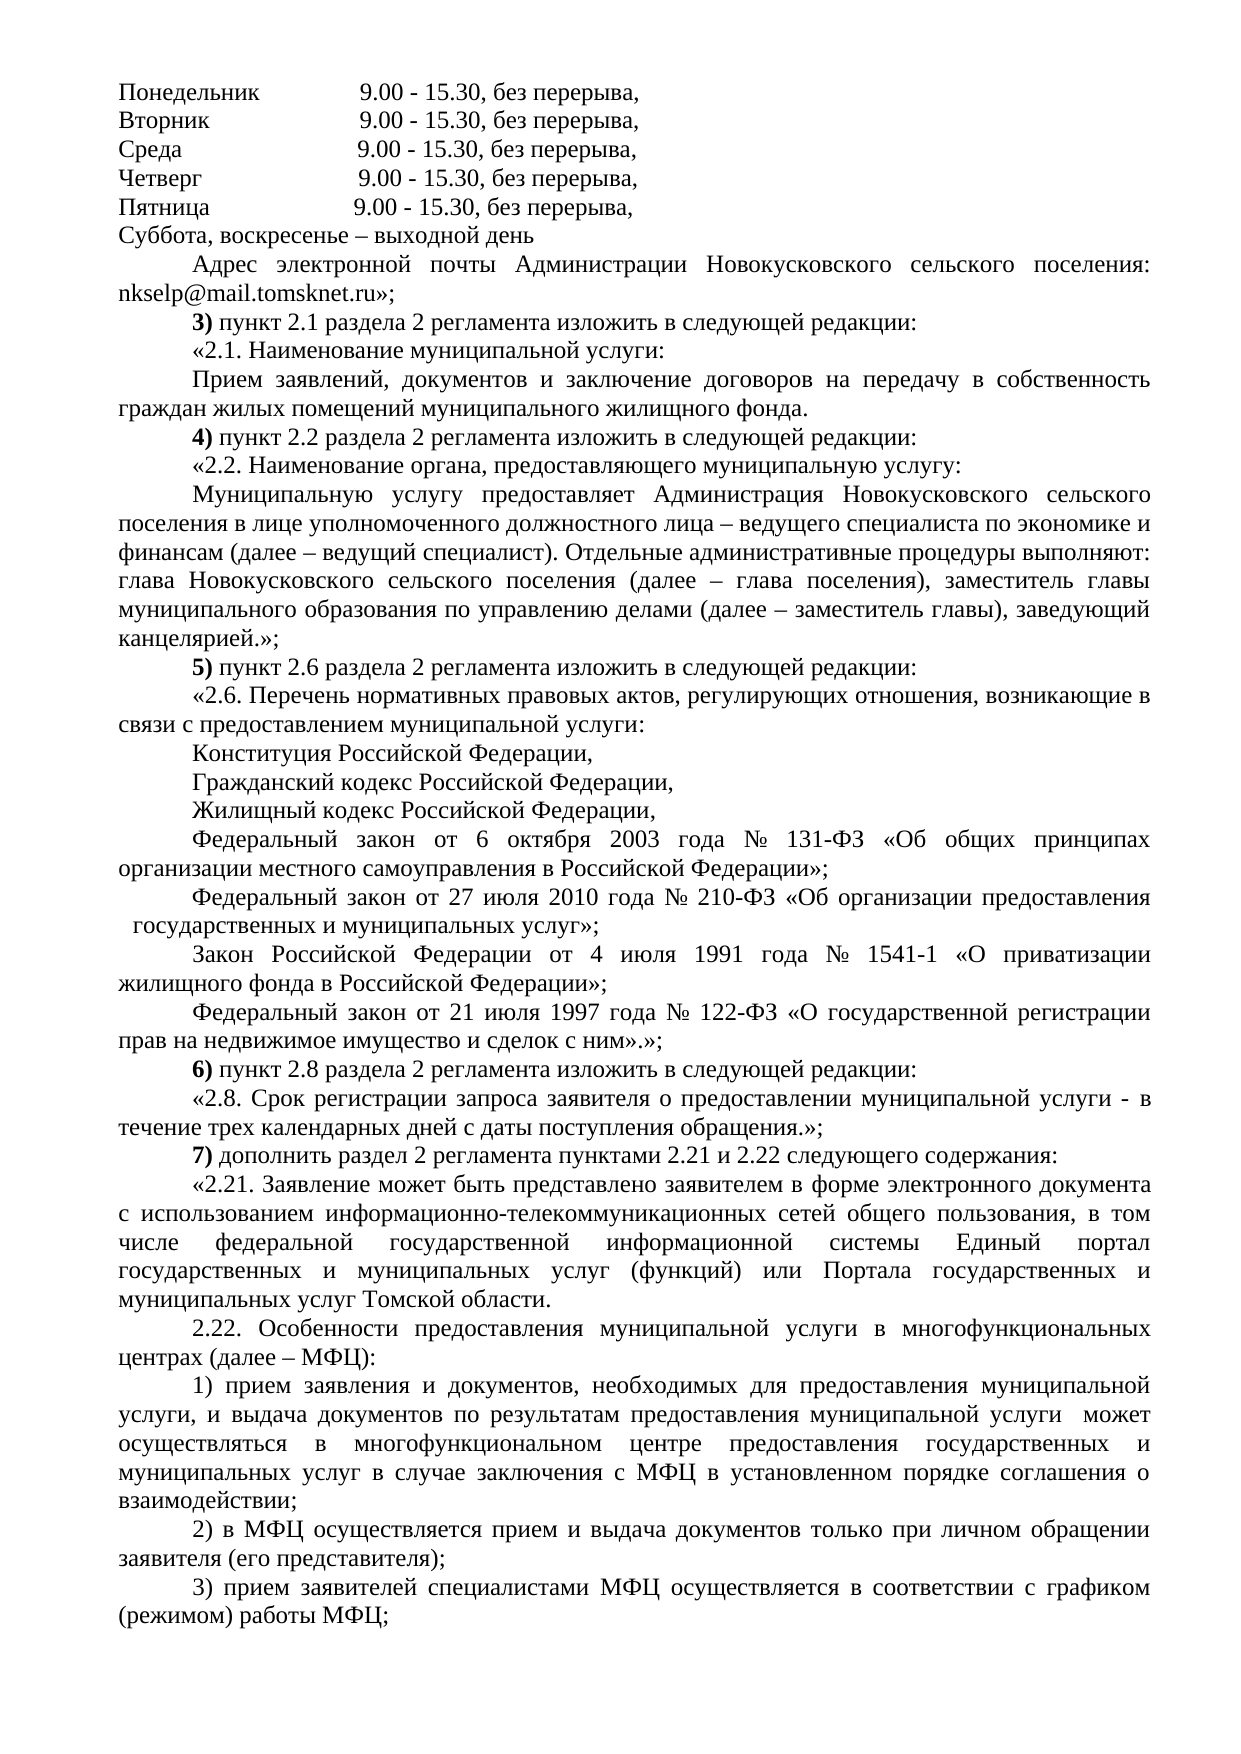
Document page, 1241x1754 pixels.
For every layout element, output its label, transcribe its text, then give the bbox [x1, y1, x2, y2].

list 2) в МФЦ осуществляется прием и выдача документов только при личном обращении заявителя (его представителя); [118, 1514, 1152, 1572]
text Федеральный закон от 21 июля 1997 года № 122-ФЗ «О государственной регистрации прав на недвижимое имущество и сделок с ним».»; [118, 997, 1152, 1054]
text Суббота, воскресенье – выходной день [118, 221, 1152, 249]
text Федеральный закон от 27 июля 2010 года № 210-ФЗ «Об организации предоставления государственных и муниципальных услуг»; [133, 882, 1152, 939]
text 2.22. Особенности предоставления муниципальной услуги в многофункциональных центрах (далее – МФЦ): [118, 1313, 1152, 1371]
text «2.1. Наименование муниципальной услуги: [118, 336, 1152, 364]
text 4) пункт 2.2 раздела 2 регламента изложить в следующей редакции: [118, 422, 1152, 451]
text «2.6. Перечень нормативных правовых актов, регулирующих отношения, возникающие в связи с предоставлением муниципальной услуги: [118, 681, 1152, 738]
text 1) прием заявления и документов, необходимых для предоставления муниципальной услуги, и выдача документов по результатам предоставления муниципальной услуги может осуществляться в многофункциональном центре предоставления государственных и муниципальных услуг в случае заключения с МФЦ в установленном порядке соглашения о взаимодействии; [118, 1371, 1152, 1514]
text Конституция Российской Федерации, [118, 738, 1152, 767]
text Среда 9.00 - 15.30, без перерыва, [118, 134, 1152, 163]
text 7) дополнить раздел 2 регламента пунктами 2.21 и 2.22 следующего содержания: [118, 1141, 1152, 1169]
text Муниципальную услугу предоставляет Администрация Новокусковского сельского поселения в лице уполномоченного должностного лица – ведущего специалиста по экономике и финансам (далее – ведущий специалист). Отдельные административные процедуры выполняют: глава Новокусковского сельского поселения (далее – глава поселения), заместитель главы муниципального образования по управлению делами (далее – заместитель главы), заведующий канцелярией.»; [118, 479, 1152, 652]
text 3) пункт 2.1 раздела 2 регламента изложить в следующей редакции: [118, 307, 1152, 336]
text Адрес электронной почты Администрации Новокусковского сельского поселения: nkselp@mail.tomsknet.ru»; [118, 249, 1152, 307]
text Жилищный кодекс Российской Федерации, [118, 796, 1152, 824]
text Прием заявлений, документов и заключение договоров на передачу в собственность граждан жилых помещений муниципального жилищного фонда. [118, 364, 1152, 422]
text «2.2. Наименование органа, предоставляющего муниципальную услугу: [118, 451, 1152, 479]
text «2.8. Срок регистрации запроса заявителя о предоставлении муниципальной услуги - в течение трех календарных дней с даты поступления обращения.»; [118, 1083, 1152, 1141]
text Закон Российской Федерации от 4 июля 1991 года № 1541-1 «О приватизации жилищного фонда в Российской Федерации»; [118, 939, 1152, 997]
text Пятница 9.00 - 15.30, без перерыва, [118, 192, 1152, 221]
text «2.21. Заявление может быть представлено заявителем в форме электронного документа с использованием информационно-телекоммуникационных сетей общего пользования, в том числе федеральной государственной информационной системы Единый портал государственных и муниципальных услуг (функций) или Портала государственных и муниципальных услуг Томской области. [118, 1169, 1152, 1313]
text 6) пункт 2.8 раздела 2 регламента изложить в следующей редакции: [118, 1054, 1152, 1083]
text Вторник 9.00 - 15.30, без перерыва, [118, 106, 1152, 134]
text 5) пункт 2.6 раздела 2 регламента изложить в следующей редакции: [118, 652, 1152, 681]
text Гражданский кодекс Российской Федерации, [118, 767, 1152, 796]
text Понедельник 9.00 - 15.30, без перерыва, [118, 77, 1152, 106]
list 3) прием заявителей специалистами МФЦ осуществляется в соответствии с графиком (режимом) работы МФЦ; [118, 1572, 1152, 1629]
text Четверг 9.00 - 15.30, без перерыва, [118, 163, 1152, 192]
text Федеральный закон от 6 октября 2003 года № 131-ФЗ «Об общих принципах организации местного самоуправления в Российской Федерации»; [118, 824, 1152, 882]
